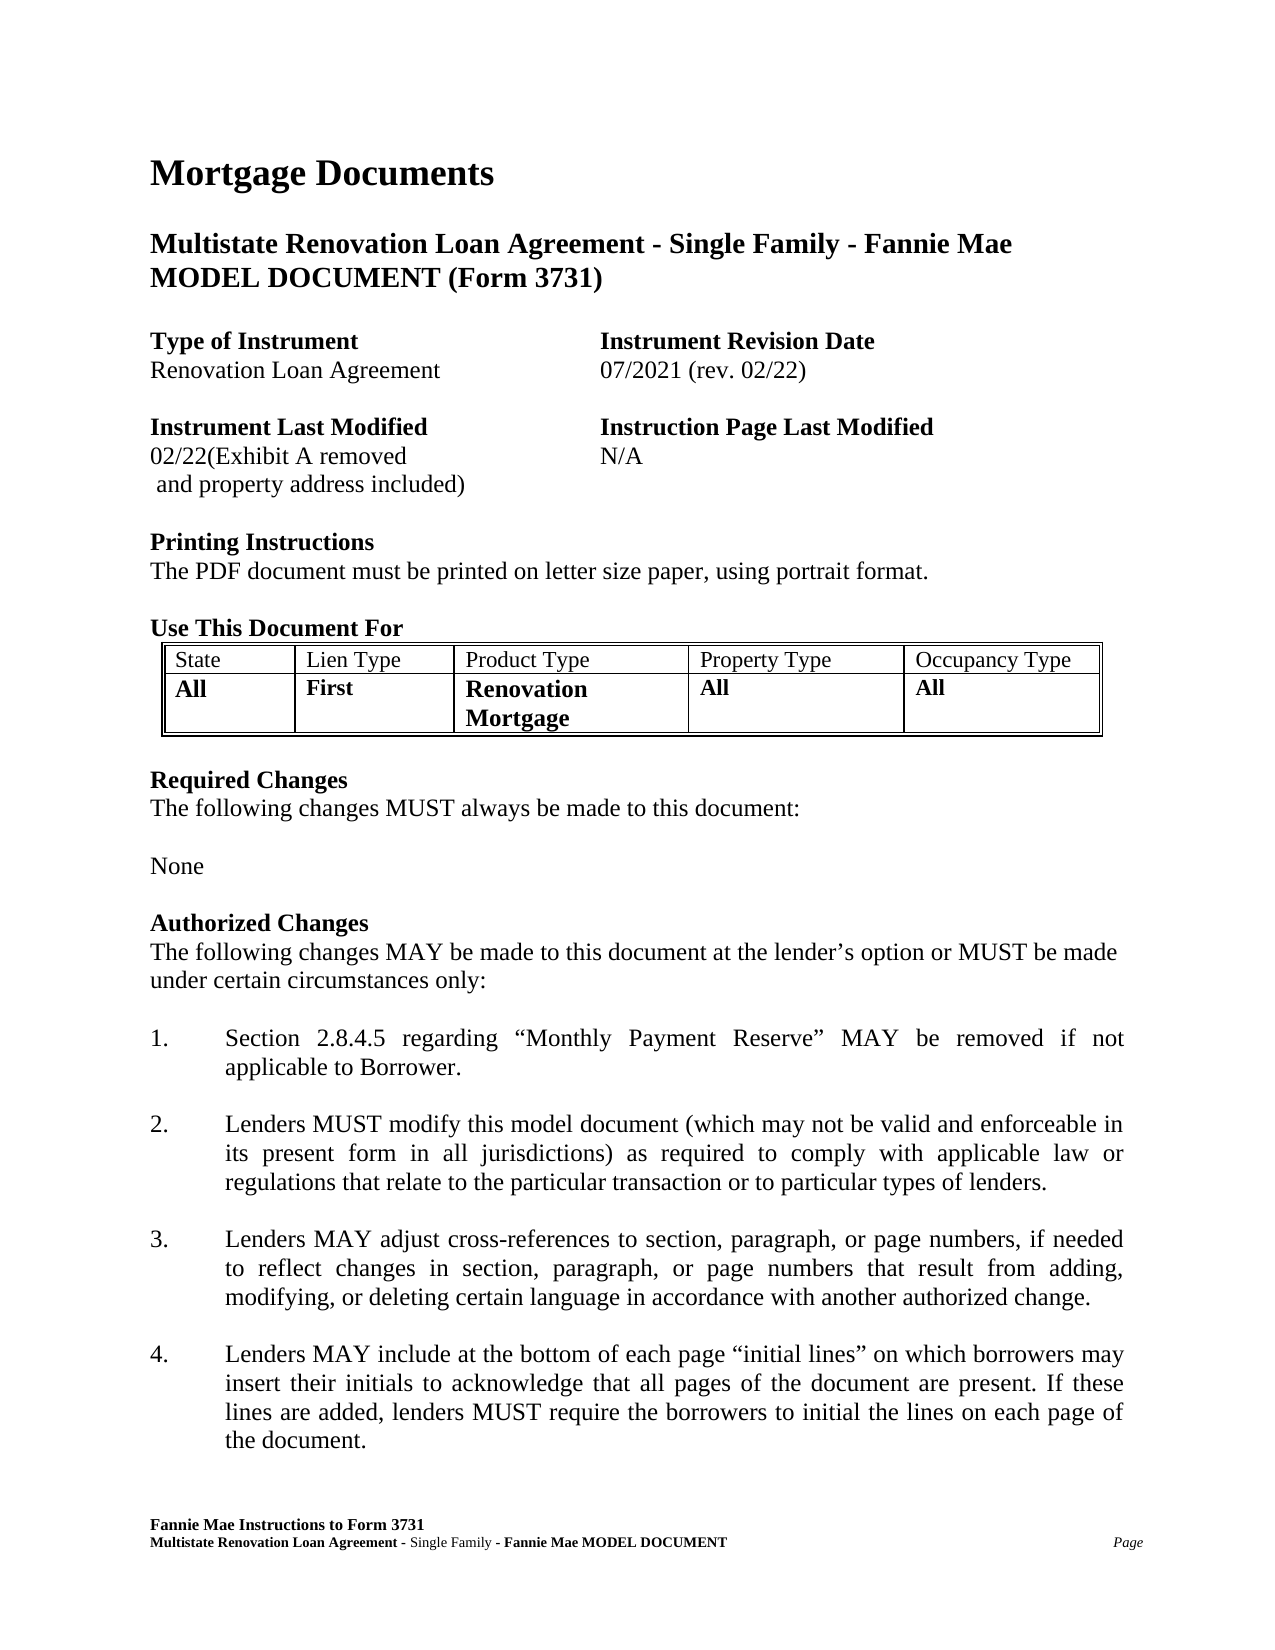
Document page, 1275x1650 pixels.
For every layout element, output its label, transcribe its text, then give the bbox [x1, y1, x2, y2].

list Lenders MUST modify this model document (which may not be valid and enforceable in its present form in all jurisdictions) as required to comply with applicable law or regulations that relate to the particular transaction or to particular types of lenders. [150, 1109, 1125, 1196]
subtitle Mortgage Documents [150, 150, 1125, 193]
table_cell All [905, 674, 1099, 732]
text and property address included) [150, 469, 1125, 498]
list Lenders MAY adjust cross-references to section, paragraph, or page numbers, if needed to reflect changes in section, paragraph, or page numbers that result from adding, modifying, or deleting certain language in accordance with another authorized change. [150, 1224, 1125, 1311]
text Authorized Changes [150, 908, 1125, 937]
table_header Occupancy Type [905, 646, 1099, 673]
text Use This Document For [150, 613, 1125, 642]
text The following changes MUST always be made to this document: [150, 793, 1125, 822]
text Type of Instrument Instrument Revision Date [150, 326, 1125, 355]
table_header Lien Type [296, 646, 453, 673]
table_header State [166, 646, 294, 673]
text The PDF document must be printed on letter size paper, using portrait format. [150, 556, 1125, 584]
text Printing Instructions [150, 527, 1125, 556]
list Lenders MAY include at the bottom of each page “initial lines” on which borrowers may insert their initials to acknowledge that all pages of the document are present. If these lines are added, lenders MUST require the borrowers to initial the lines on each page of the document. [150, 1339, 1125, 1454]
table_header Product Type [455, 646, 688, 673]
table_cell All [166, 674, 294, 732]
table_header Property Type [689, 646, 903, 673]
list Section 2.8.4.5 regarding “Monthly Payment Reserve” MAY be removed if not applicable to Borrower. [150, 1023, 1125, 1081]
table_cell First [296, 674, 453, 732]
text Instrument Last Modified Instruction Page Last Modified [150, 412, 1125, 441]
text Required Changes [150, 765, 1125, 793]
text Multistate Renovation Loan Agreement - Single Family - Fannie Mae MODEL DOCUMENT (Form 3731) [150, 226, 1125, 293]
text 02/22(Exhibit A removed N/A [150, 441, 1125, 469]
text Renovation Loan Agreement 07/2021 (rev. 02/22) [150, 355, 1125, 384]
text The following changes MAY be made to this document at the lender’s option or MUST be made under certain circumstances only: [150, 937, 1125, 994]
table_cell Renovation Mortgage [455, 674, 688, 732]
table_cell All [689, 674, 903, 732]
text None [150, 851, 1125, 880]
